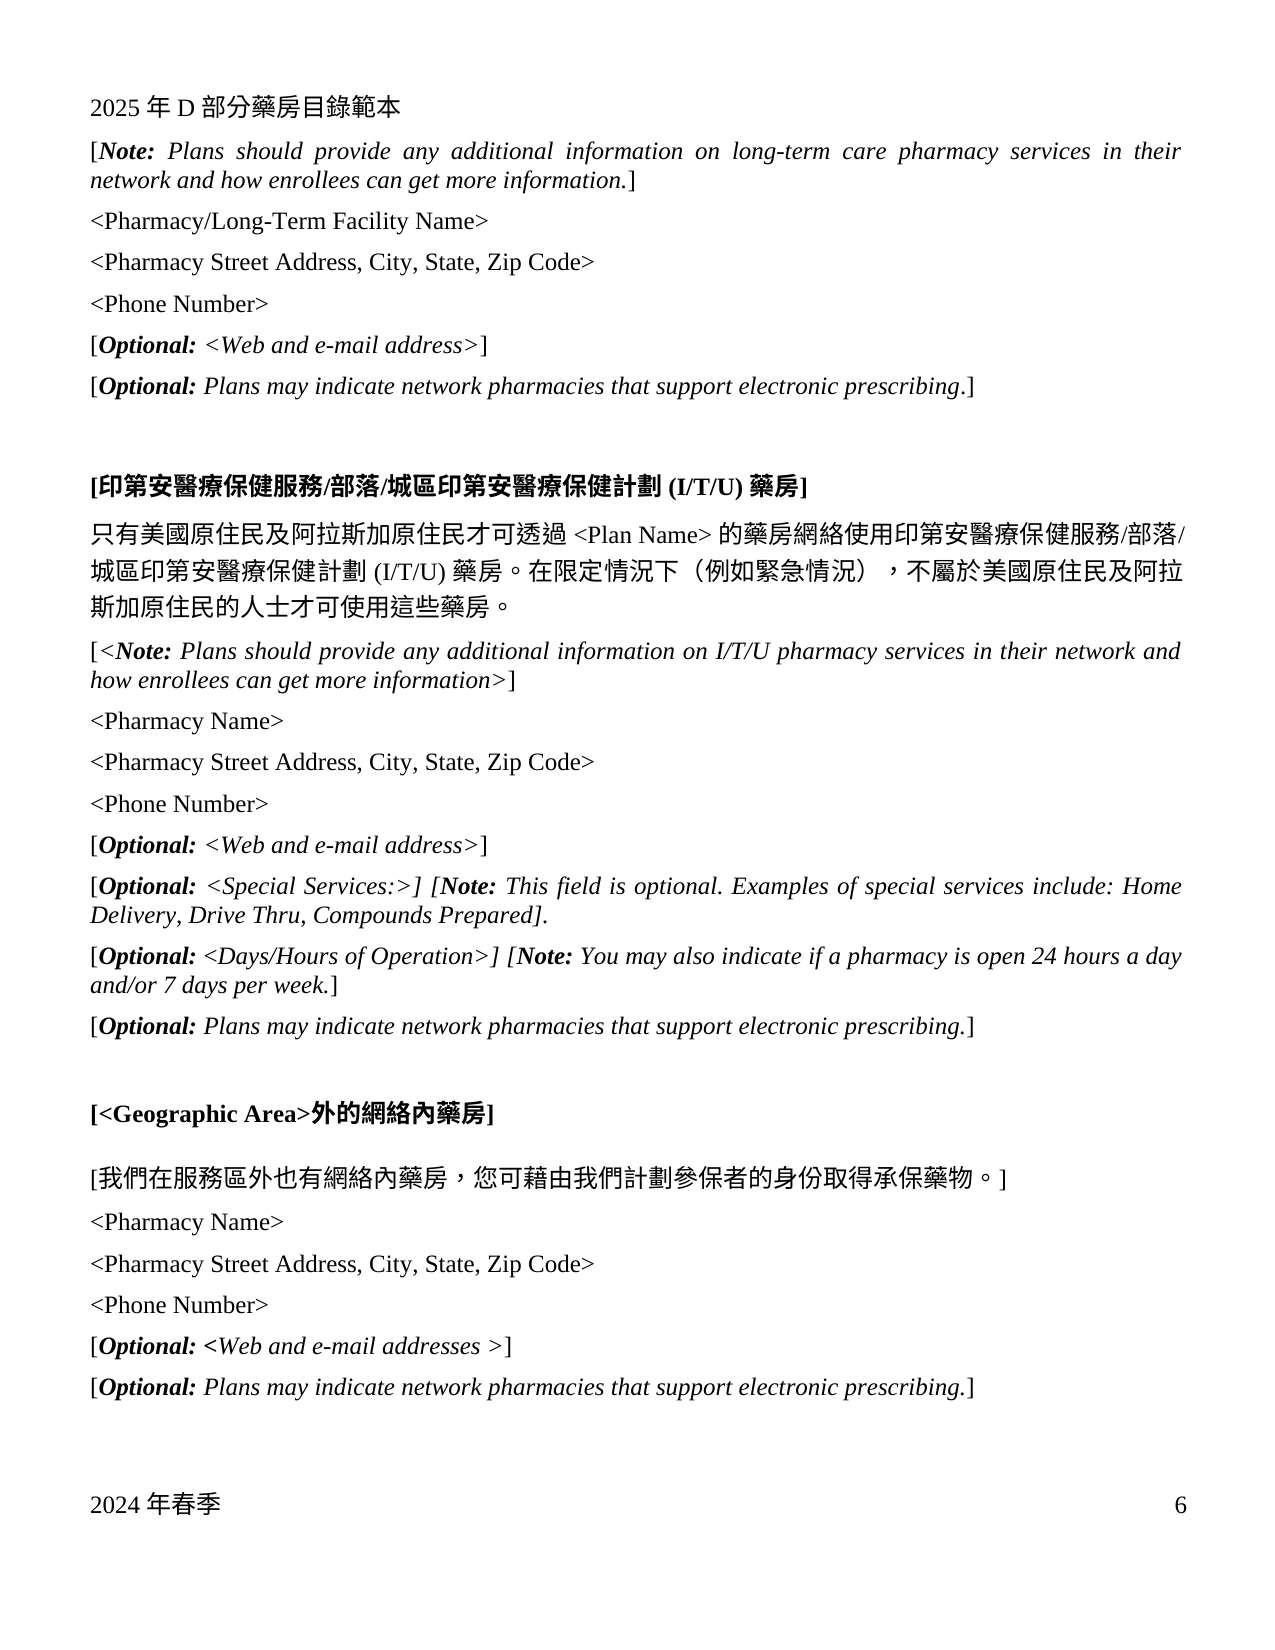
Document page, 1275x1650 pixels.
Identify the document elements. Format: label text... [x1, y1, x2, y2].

text <Pharmacy Name> [90, 706, 1185, 735]
text <Pharmacy/Long-Term Facility Name> [90, 206, 1185, 235]
text [Optional: Plans may indicate network pharmacies that support electronic prescribing.] [90, 371, 1185, 400]
text 只有美國原住民及阿拉斯加原住民才可透過 <Plan Name> 的藥房網絡使用印第安醫療保健服務/部落/城區印第安醫療保健計劃 (I/T/U) 藥房。在限定情況下（例如緊急情況），不屬於美國原住民及阿拉斯加原住民的人士才可使用這些藥房。 [90, 515, 1185, 624]
text [<Note: Plans should provide any additional information on I/T/U pharmacy services in their network and how enrollees can get more information>] [90, 636, 1185, 694]
text [Optional: Plans may indicate network pharmacies that support electronic prescribing.] [90, 1011, 1185, 1040]
text <Phone Number> [90, 789, 1185, 817]
text [Note: Plans should provide any additional information on long-term care pharmacy services in their network and how enrollees can get more information.] [90, 136, 1185, 194]
text [Optional: Plans may indicate network pharmacies that support electronic prescribing.] [90, 1372, 1185, 1401]
text <Pharmacy Name> [90, 1207, 1185, 1236]
text <Phone Number> [90, 1290, 1185, 1319]
text <Pharmacy Street Address, City, State, Zip Code> [90, 247, 1185, 276]
text [Optional: <Web and e-mail addresses >] [90, 1331, 1185, 1360]
text [<Geographic Area>外的網絡內藥房] [90, 1094, 1185, 1130]
text [我們在服務區外也有網絡內藥房，您可藉由我們計劃參保者的身份取得承保藥物。] [90, 1159, 1185, 1195]
text [Optional: <Web and e-mail address>] [90, 330, 1185, 359]
text [Optional: <Web and e-mail address>] [90, 830, 1185, 859]
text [90, 1249, 1185, 1277]
text [Optional: <Special Services:>] [Note: This field is optional. Examples of special services include: Home Delivery, Drive Thru, Compounds Prepared]. [90, 871, 1185, 929]
text [Optional: <Days/Hours of Operation>] [Note: You may also indicate if a pharmacy is open 24 hours a day and/or 7 days per week.] [90, 941, 1185, 999]
text <Phone Number> [90, 289, 1185, 317]
text <Pharmacy Street Address, City, State, Zip Code> [90, 747, 1185, 776]
subtitle [印第安醫療保健服務/部落/城區印第安醫療保健計劃 (I/T/U) 藥房] [90, 466, 1185, 502]
